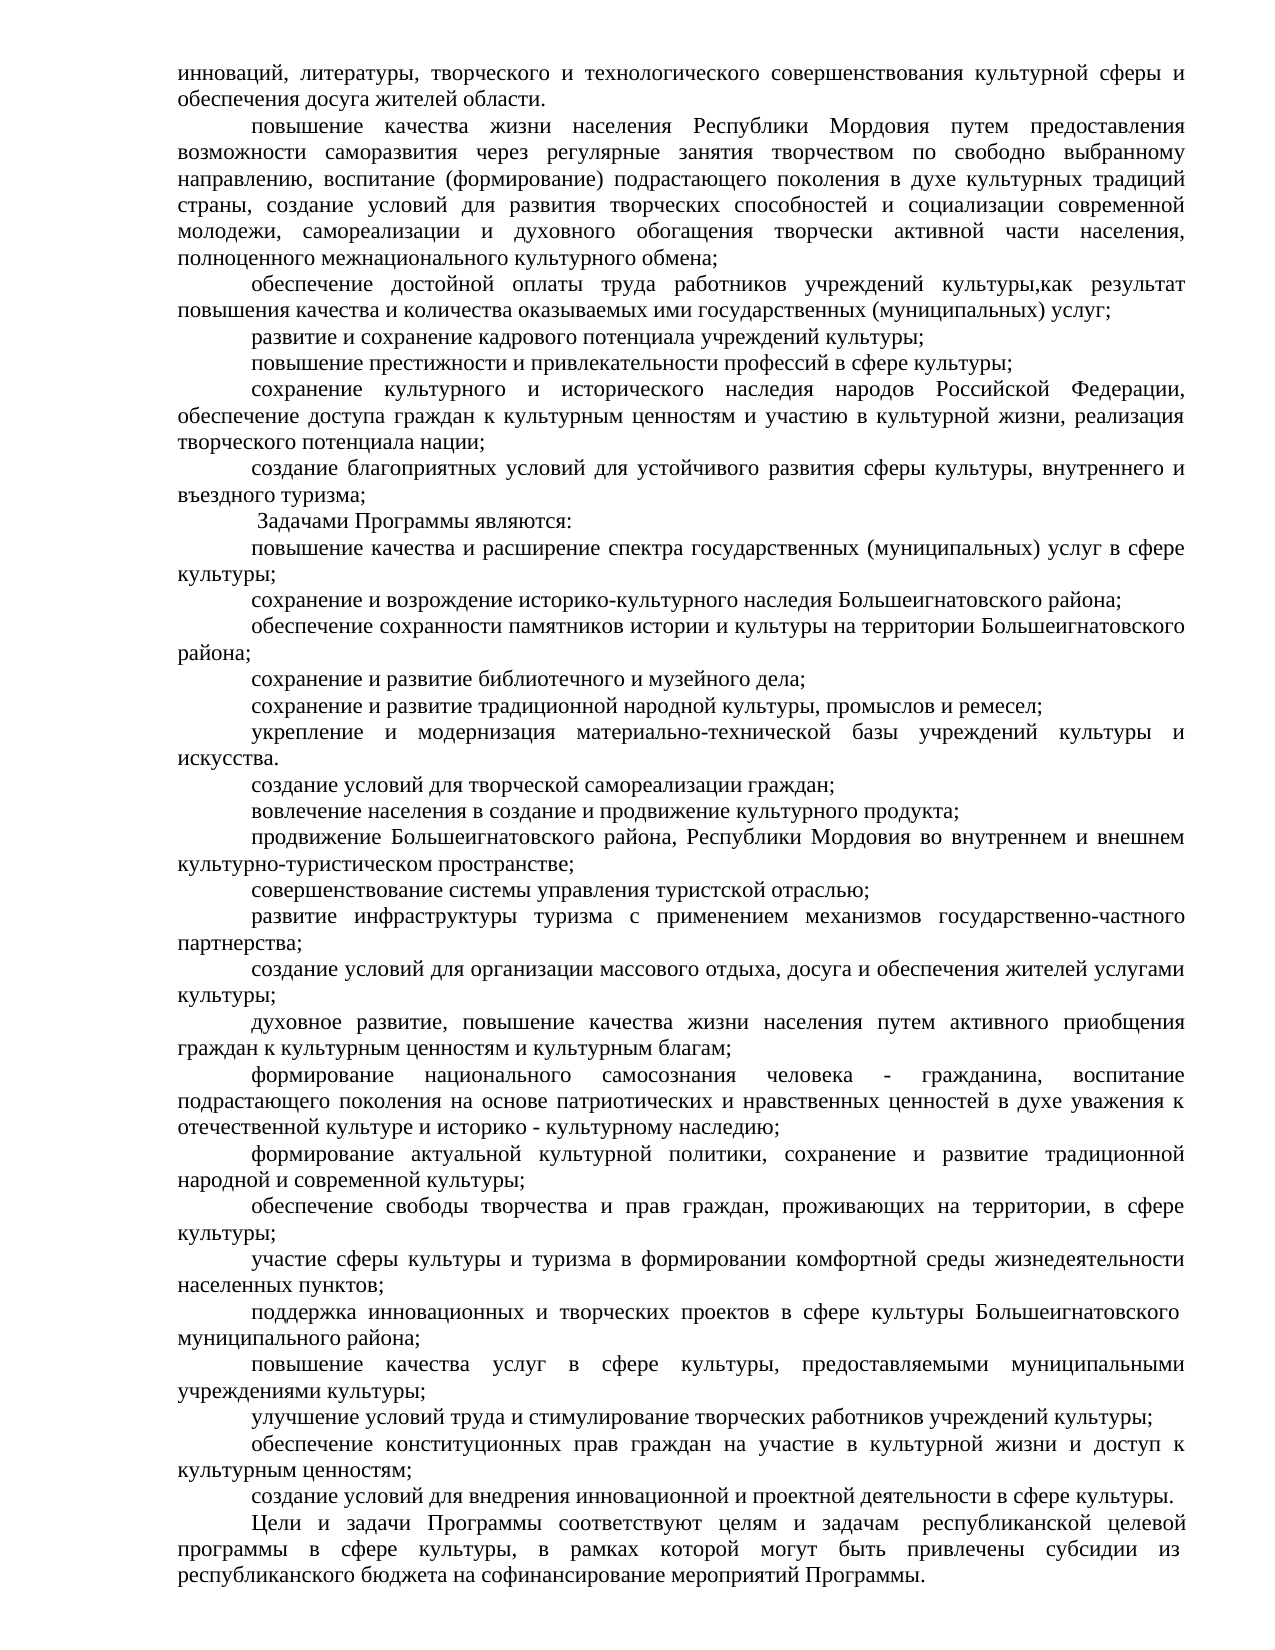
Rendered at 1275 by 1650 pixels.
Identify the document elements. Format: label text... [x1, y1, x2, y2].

text создание условий для внедрения инновационной и проектной деятельности в сфере культуры. [177, 1482, 1186, 1509]
text укрепление и модернизация материально-технической базы учреждений культуры и искусства. [177, 718, 1186, 771]
text обеспечение конституционных прав граждан на участие в культурной жизни и доступ к культурным ценностям; [177, 1429, 1186, 1482]
text поддержка инновационных и творческих проектов в сфере культуры Большеигнатовского муниципального района; [177, 1298, 1186, 1351]
text духовное развитие, повышение качества жизни населения путем активного приобщения граждан к культурным ценностям и культурным благам; [177, 1008, 1186, 1061]
text вовлечение населения в создание и продвижение культурного продукта; [177, 797, 1186, 823]
text повышение качества жизни населения Республики Мордовия путем предоставления возможности саморазвития через регулярные занятия творчеством по свободно выбранному направлению, воспитание (формирование) подрастающего поколения в духе культурных традиций страны, создание условий для развития творческих способностей и социализации современной молодежи, самореализации и духовного обогащения творчески активной части населения, полноценного межнационального культурного обмена; [177, 112, 1186, 270]
text формирование национального самосознания человека - гражданина, воспитание подрастающего поколения на основе патриотических и нравственных ценностей в духе уважения к отечественной культуре и историко - культурному наследию; [177, 1061, 1186, 1140]
text Цели и задачи Программы соответствуют целям и задачам республиканской целевой программы в сфере культуры, в рамках которой могут быть привлечены субсидии из республиканского бюджета на софинансирование мероприятий Программы. [177, 1509, 1186, 1588]
text развитие и сохранение кадрового потенциала учреждений культуры; [177, 323, 1186, 349]
text сохранение и развитие библиотечного и музейного дела; [177, 665, 1186, 692]
text развитие инфраструктуры туризма с применением механизмов государственно-частного партнерства; [177, 902, 1186, 955]
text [177, 59, 1186, 112]
text улучшение условий труда и стимулирование творческих работников учреждений культуры; [177, 1403, 1186, 1429]
text продвижение Большеигнатовского района, Республики Мордовия во внутреннем и внешнем культурно-туристическом пространстве; [177, 823, 1186, 876]
text сохранение культурного и исторического наследия народов Российской Федерации, обеспечение доступа граждан к культурным ценностям и участию в культурной жизни, реализация творческого потенциала нации; [177, 375, 1186, 454]
text повышение престижности и привлекательности профессий в сфере культуры; [177, 349, 1186, 375]
text повышение качества услуг в сфере культуры, предоставляемыми муниципальными учреждениями культуры; [177, 1351, 1186, 1403]
text обеспечение свободы творчества и прав граждан, проживающих на территории, в сфере культуры; [177, 1192, 1186, 1245]
text обеспечение сохранности памятников истории и культуры на территории Большеигнатовского района; [177, 613, 1186, 665]
text обеспечение достойной оплаты труда работников учреждений культуры,как результат повышения качества и количества оказываемых ими государственных (муниципальных) услуг; [177, 270, 1186, 323]
text создание условий для творческой самореализации граждан; [177, 771, 1186, 797]
text создание благоприятных условий для устойчивого развития сферы культуры, внутреннего и въездного туризма; [177, 454, 1186, 507]
text формирование актуальной культурной политики, сохранение и развитие традиционной народной и современной культуры; [177, 1140, 1186, 1192]
text участие сферы культуры и туризма в формировании комфортной среды жизнедеятельности населенных пунктов; [177, 1245, 1186, 1298]
text сохранение и развитие традиционной народной культуры, промыслов и ремесел; [177, 692, 1186, 718]
text сохранение и возрождение историко-культурного наследия Большеигнатовского района; [177, 586, 1186, 613]
text повышение качества и расширение спектра государственных (муниципальных) услуг в сфере культуры; [177, 533, 1186, 586]
text создание условий для организации массового отдыха, досуга и обеспечения жителей услугами культуры; [177, 955, 1186, 1008]
text Задачами Программы являются: [177, 507, 1186, 533]
text совершенствование системы управления туристской отраслью; [177, 876, 1186, 902]
